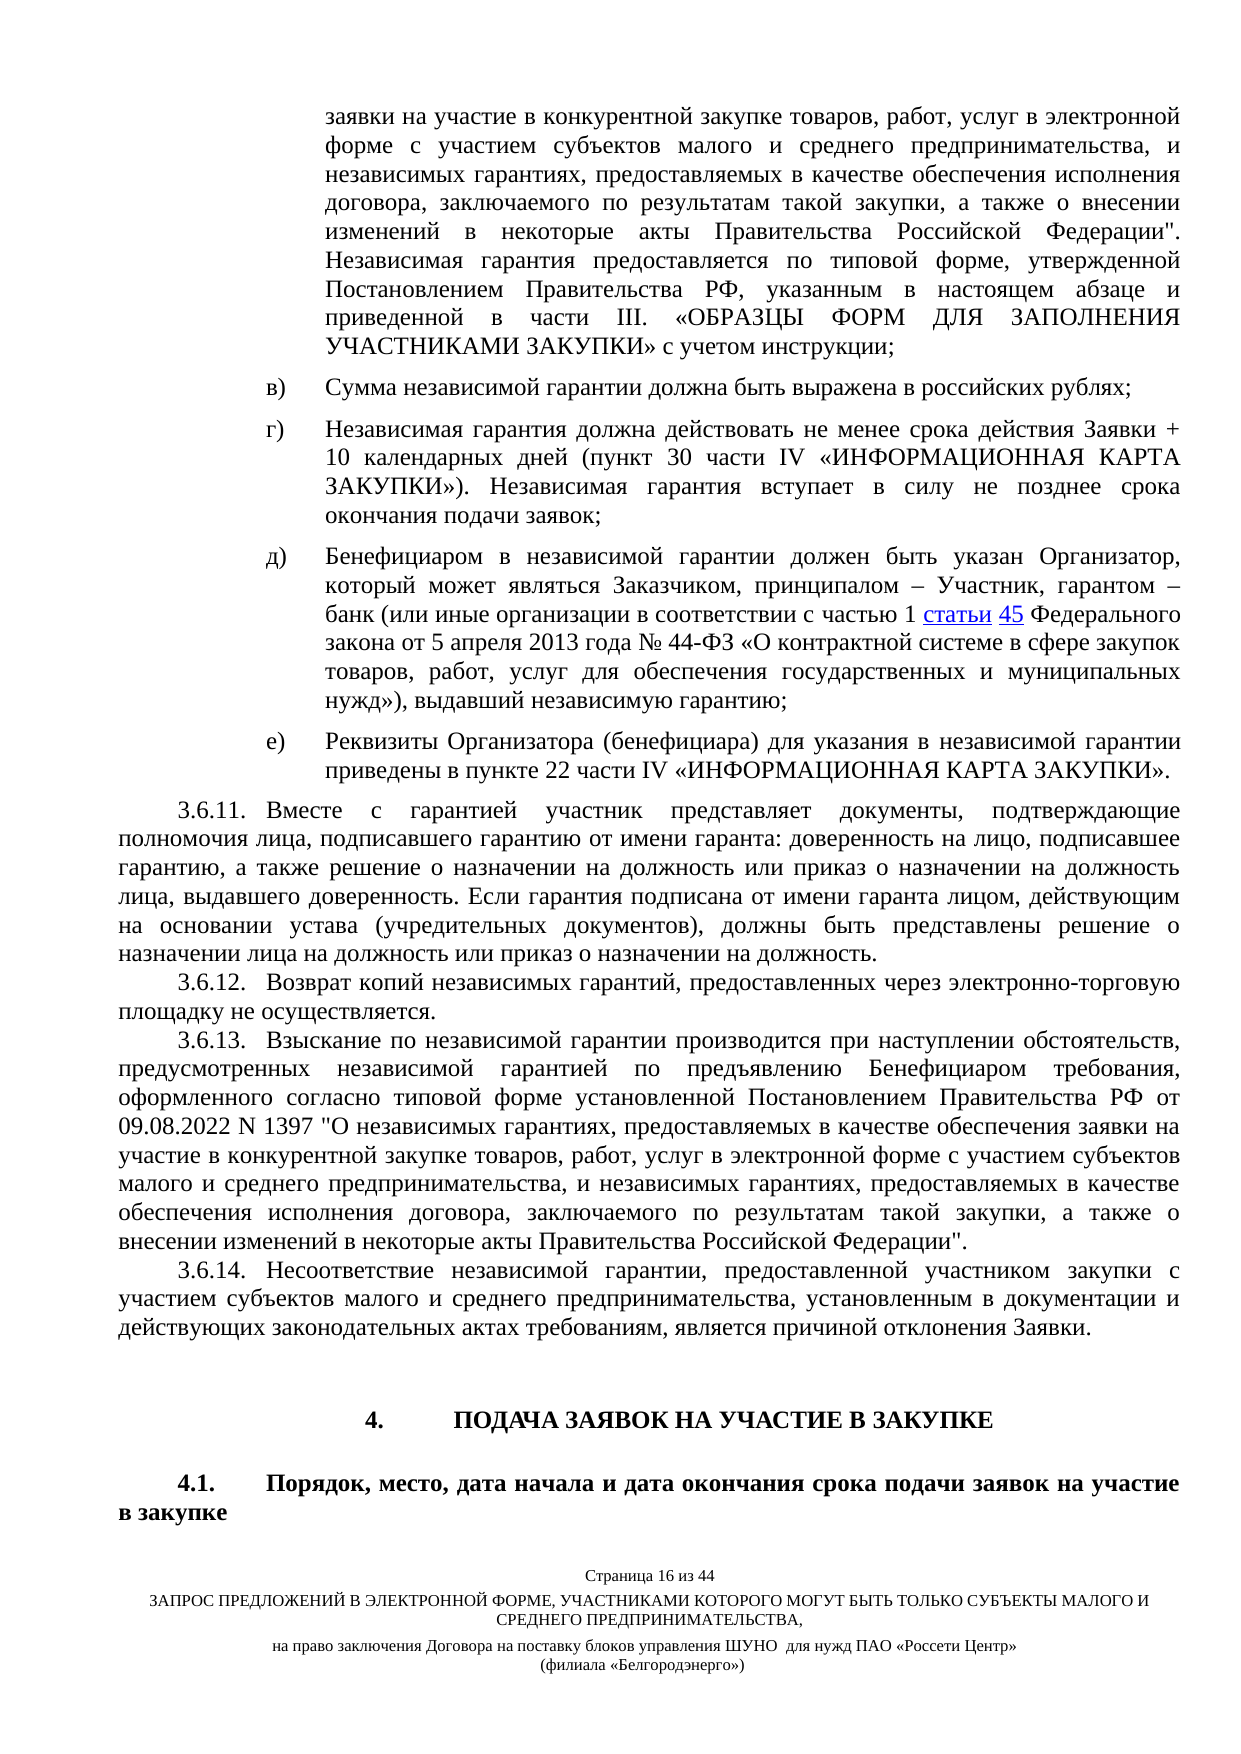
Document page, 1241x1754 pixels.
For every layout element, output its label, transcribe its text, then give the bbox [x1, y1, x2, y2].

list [266, 101, 1181, 360]
subtitle Порядок, место, дата начала и дата окончания срока подачи заявок на участие в закупке [118, 1468, 1181, 1526]
subtitle Вместе с гарантией участник представляет документы, подтверждающие полномочия лица, подписавшего гарантию от имени гаранта: доверенность на лицо, подписавшее гарантию, а также решение о назначении на должность или приказ о назначении на должность лица, выдавшего доверенность. Если гарантия подписана от имени гаранта лицом, действующим на основании устава (учредительных документов), должны быть представлены решение о назначении лица на должность или приказ о назначении на должность. [118, 795, 1181, 967]
list Независимая гарантия должна действовать не менее срока действия Заявки + 10 календарных дней (пункт 30 части IV «ИНФОРМАЦИОННАЯ КАРТА ЗАКУПКИ»). Независимая гарантия вступает в силу не позднее срока окончания подачи заявок; [266, 414, 1181, 529]
list Реквизиты Организатора (бенефициара) для указания в независимой гарантии приведены в пункте 22 части IV «ИНФОРМАЦИОННАЯ КАРТА ЗАКУПКИ». [266, 726, 1181, 784]
subtitle ПОДАЧА ЗАЯВОК НА УЧАСТИЕ В ЗАКУПКЕ [118, 1405, 1181, 1433]
subtitle Возврат копий независимых гарантий, предоставленных через электронно-торговую площадку не осуществляется. [118, 967, 1181, 1025]
list Бенефициаром в независимой гарантии должен быть указан Организатор, который может являться Заказчиком, принципалом – Участник, гарантом – банк (или иные организации в соответствии с частью 1 статьи 45 Федерального закона от 5 апреля 2013 года № 44-ФЗ «О контрактной системе в сфере закупок товаров, работ, услуг для обеспечения государственных и муниципальных нужд»), выдавший независимую гарантию; [266, 541, 1181, 714]
list Сумма независимой гарантии должна быть выражена в российских рублях; [266, 372, 1181, 401]
subtitle Взыскание по независимой гарантии производится при наступлении обстоятельств, предусмотренных независимой гарантией по предъявлению Бенефициаром требования, оформленного согласно типовой форме установленной Постановлением Правительства РФ от 09.08.2022 N 1397 "О независимых гарантиях, предоставляемых в качестве обеспечения заявки на участие в конкурентной закупке товаров, работ, услуг в электронной форме с участием субъектов малого и среднего предпринимательства, и независимых гарантиях, предоставляемых в качестве обеспечения исполнения договора, заключаемого по результатам такой закупки, а также о внесении изменений в некоторые акты Правительства Российской Федерации". [118, 1025, 1181, 1255]
subtitle Несоответствие независимой гарантии, предоставленной участником закупки с участием субъектов малого и среднего предпринимательства, установленным в документации и действующих законодательных актах требованиям, является причиной отклонения Заявки. [118, 1255, 1181, 1341]
